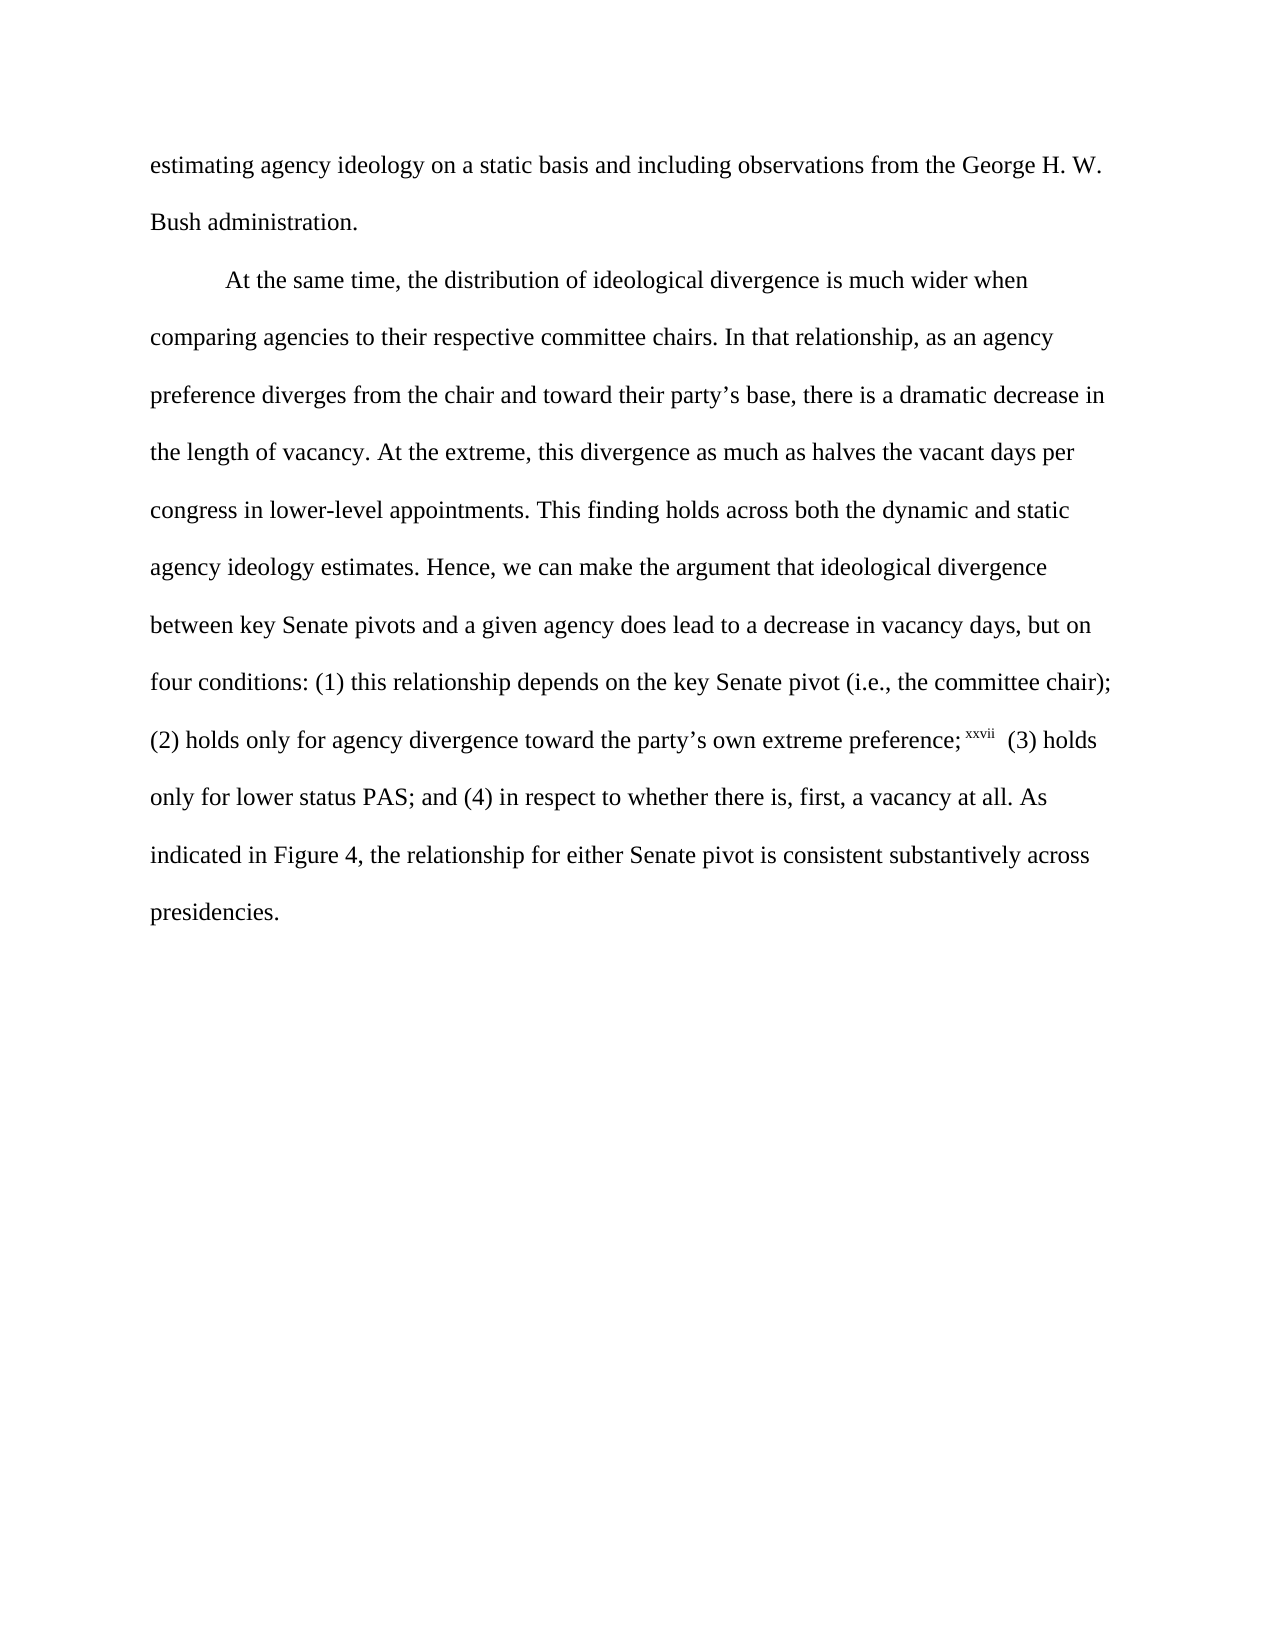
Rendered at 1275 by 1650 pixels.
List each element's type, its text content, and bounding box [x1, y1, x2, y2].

text At the same time, the distribution of ideological divergence is much wider when comparing agencies to their respective committee chairs. In that relationship, as an agency preference diverges from the chair and toward their party’s base, there is a dramatic decrease in the length of vacancy. At the extreme, this divergence as much as halves the vacant days per congress in lower-level appointments. This finding holds across both the dynamic and static agency ideology estimates. Hence, we can make the argument that ideological divergence between key Senate pivots and a given agency does lead to a decrease in vacancy days, but on four conditions: (1) this relationship depends on the key Senate pivot (i.e., the committee chair); (2) holds only for agency divergence toward the party’s own extreme preference; (3) holds only for lower status PAS; and (4) in respect to whether there is, first, a vacancy at all. As indicated in Figure 4, the relationship for either Senate pivot is consistent substantively across presidencies. [150, 265, 1125, 926]
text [150, 150, 1125, 236]
